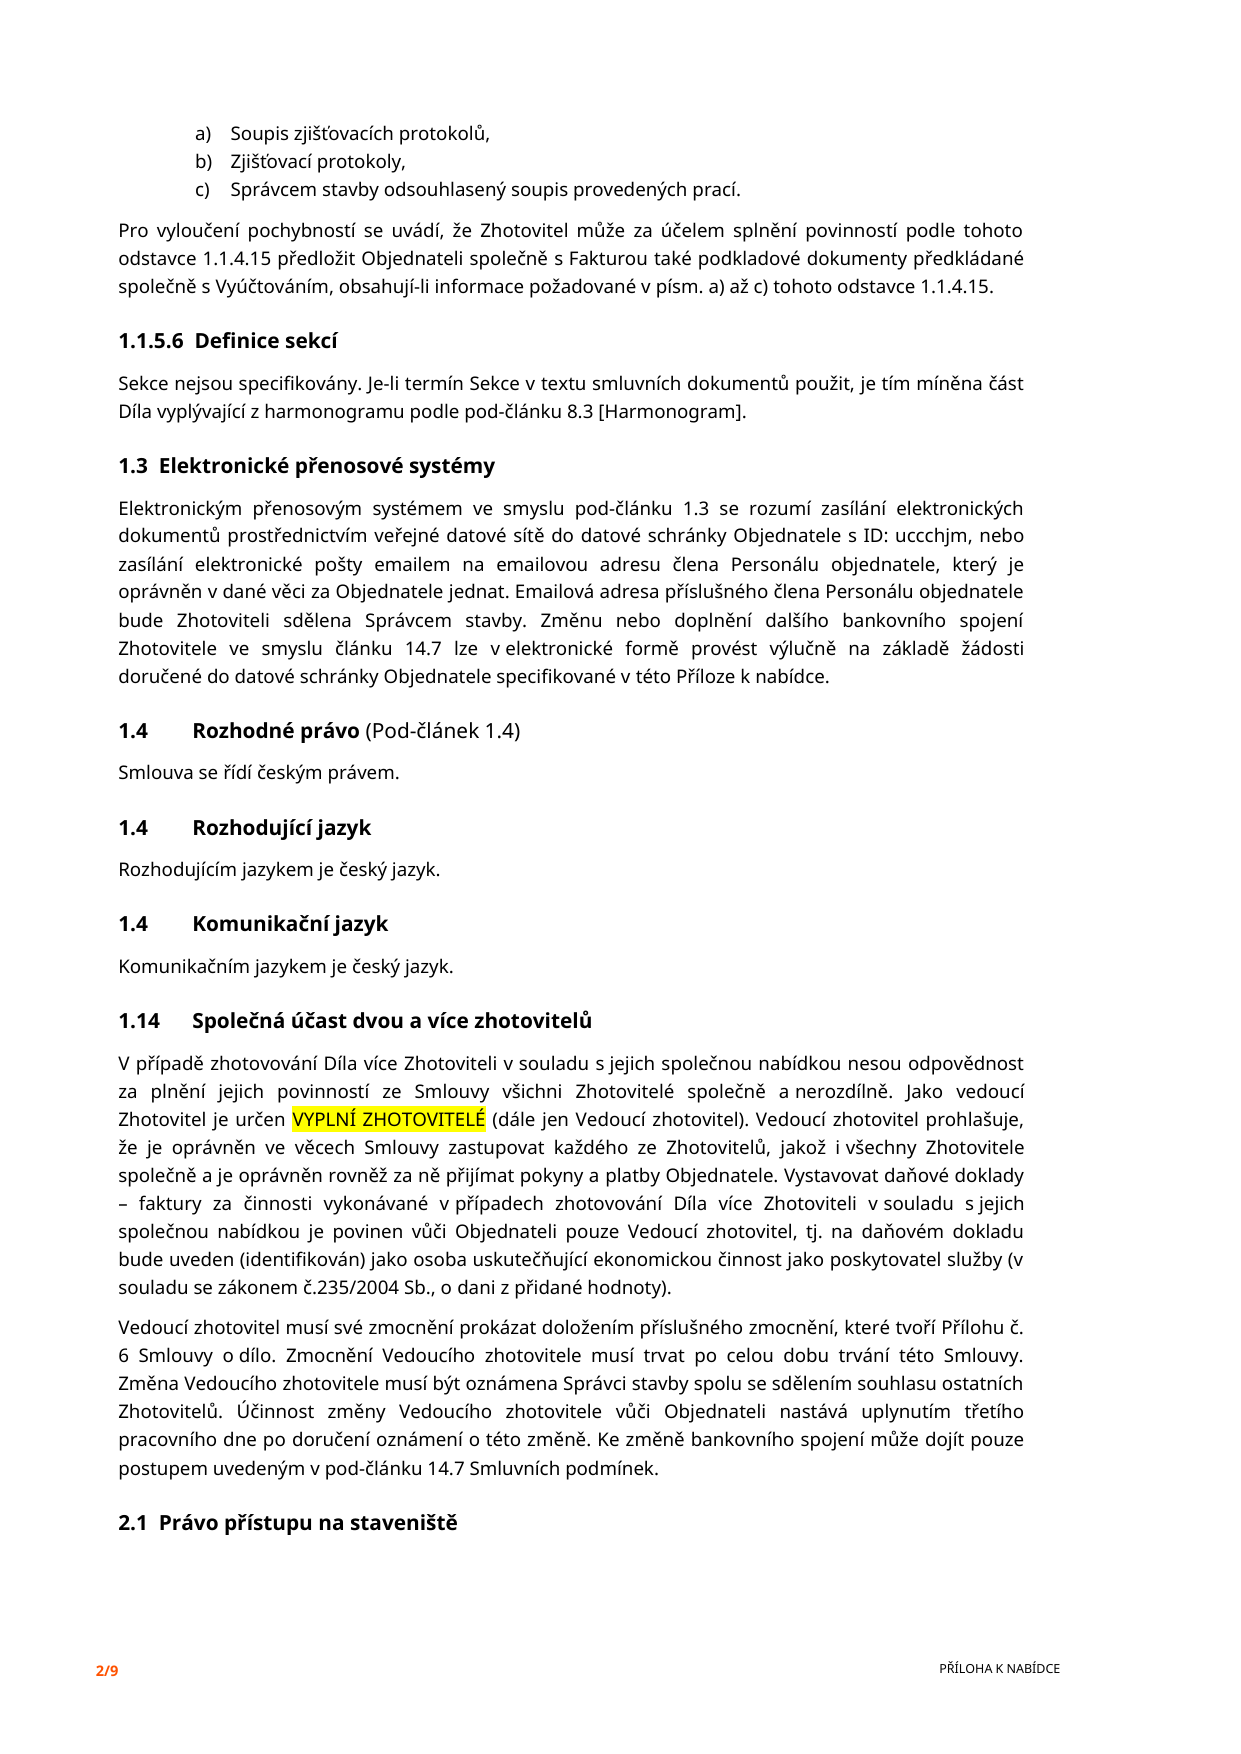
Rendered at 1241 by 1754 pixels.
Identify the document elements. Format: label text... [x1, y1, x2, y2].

text 1.3 Elektronické přenosové systémy [118, 451, 1024, 479]
text 2.1 Právo přístupu na staveniště [118, 1508, 1024, 1536]
text Sekce nejsou specifikovány. Je-li termín Sekce v textu smluvních dokumentů použit, je tím míněna část Díla vyplývající z harmonogramu podle pod-článku 8.3 [Harmonogram]. [118, 370, 1024, 423]
text Správcem stavby odsouhlasený soupis provedených prací. [195, 177, 1024, 202]
text 1.4 Rozhodující jazyk [118, 813, 1024, 841]
text 1.4 Komunikační jazyk [118, 909, 1024, 938]
text 1.4 Rozhodné právo (Pod-článek 1.4) [118, 716, 1024, 744]
text V případě zhotovování Díla více Zhotoviteli v souladu s jejich společnou nabídkou nesou odpovědnost za plnění jejich povinností ze Smlouvy všichni Zhotovitelé společně a nerozdílně. Jako vedoucí Zhotovitel je určen VYPLNÍ ZHOTOVITELÉ (dále jen Vedoucí zhotovitel). Vedoucí zhotovitel prohlašuje, že je oprávněn ve věcech Smlouvy zastupovat každého ze Zhotovitelů, jakož i všechny Zhotovitele společně a je oprávněn rovněž za ně přijímat pokyny a platby Objednatele. Vystavovat daňové doklady – faktury za činnosti vykonávané v případech zhotovování Díla více Zhotoviteli v souladu s jejich společnou nabídkou je povinen vůči Objednateli pouze Vedoucí zhotovitel, tj. na daňovém dokladu bude uveden (identifikován) jako osoba uskutečňující ekonomickou činnost jako poskytovatel služby (v souladu se zákonem č.235/2004 Sb., o dani z přidané hodnoty). [118, 1050, 1024, 1300]
text Smlouva se řídí českým právem. [118, 760, 1024, 785]
text Rozhodujícím jazykem je český jazyk. [118, 856, 1024, 882]
text Vedoucí zhotovitel musí své zmocnění prokázat doložením příslušného zmocnění, které tvoří Přílohu č. 6 Smlouvy o dílo. Zmocnění Vedoucího zhotovitele musí trvat po celou dobu trvání této Smlouvy. Změna Vedoucího zhotovitele musí být oznámena Správci stavby spolu se sdělením souhlasu ostatních Zhotovitelů. Účinnost změny Vedoucího zhotovitele vůči Objednateli nastává uplynutím třetího pracovního dne po doručení oznámení o této změně. Ke změně bankovního spojení může dojít pouze postupem uvedeným v pod-článku 14.7 Smluvních podmínek. [118, 1315, 1024, 1480]
text Komunikačním jazykem je český jazyk. [118, 953, 1024, 979]
text Pro vyloučení pochybností se uvádí, že Zhotovitel může za účelem splnění povinností podle tohoto odstavce 1.1.4.15 předložit Objednateli společně s Fakturou také podkladové dokumenty předkládané společně s Vyúčtováním, obsahují-li informace požadované v písm. a) až c) tohoto odstavce 1.1.4.15. [118, 217, 1024, 299]
text Zjišťovací protokoly, [195, 149, 1024, 174]
text 1.1.5.6 Definice sekcí [118, 326, 1024, 355]
text Soupis zjišťovacích protokolů, [195, 121, 1024, 146]
text 1.14 Společná účast dvou a více zhotovitelů [118, 1006, 1024, 1035]
text Elektronickým přenosovým systémem ve smyslu pod-článku 1.3 se rozumí zasílání elektronických dokumentů prostřednictvím veřejné datové sítě do datové schránky Objednatele s ID: uccchjm, nebo zasílání elektronické pošty emailem na emailovou adresu člena Personálu objednatele, který je oprávněn v dané věci za Objednatele jednat. Emailová adresa příslušného člena Personálu objednatele bude Zhotoviteli sdělena Správcem stavby. Změnu nebo doplnění dalšího bankovního spojení Zhotovitele ve smyslu článku 14.7 lze v elektronické formě provést výlučně na základě žádosti doručené do datové schránky Objednatele specifikované v této Příloze k nabídce. [118, 495, 1024, 688]
